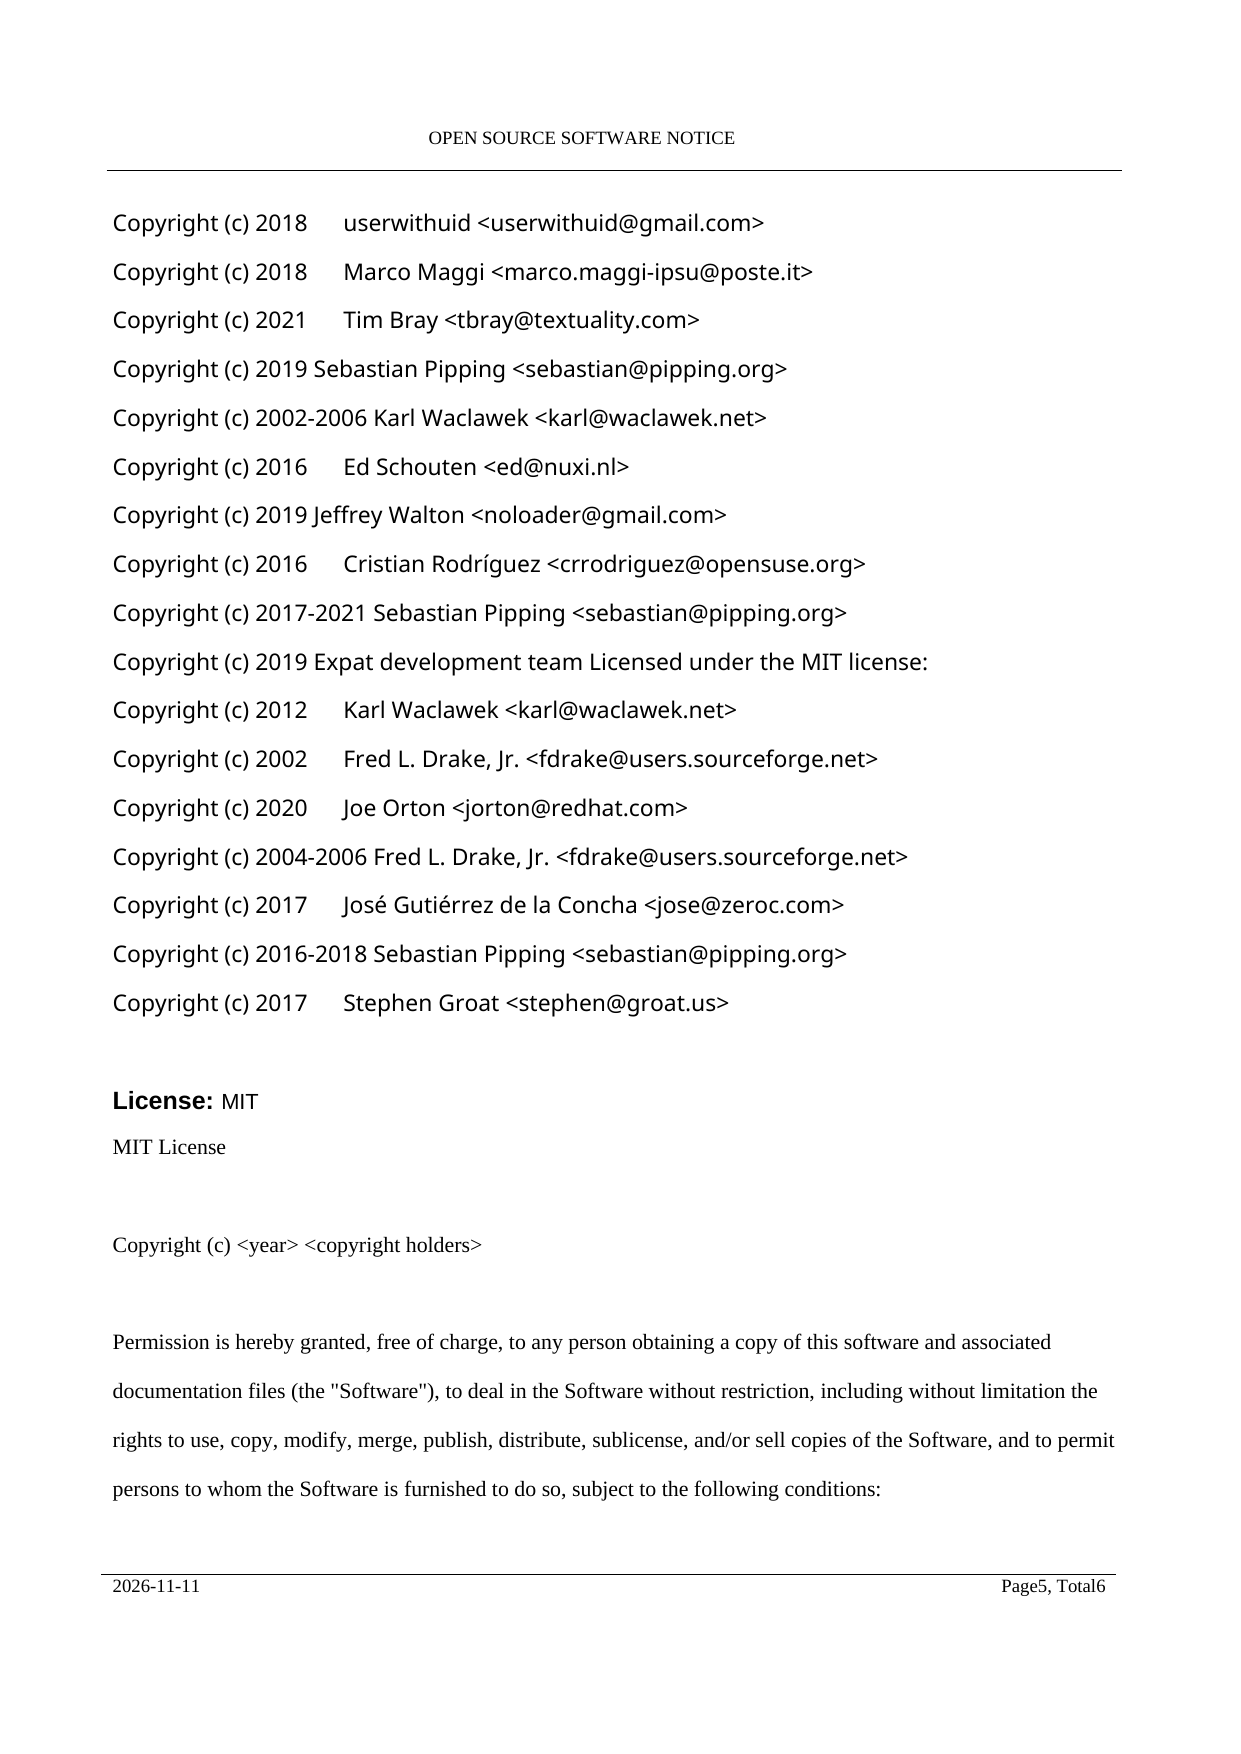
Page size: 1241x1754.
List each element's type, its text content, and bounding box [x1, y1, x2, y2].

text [112, 206, 1128, 1068]
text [112, 1131, 1128, 1504]
text License: MIT [112, 1084, 1128, 1116]
